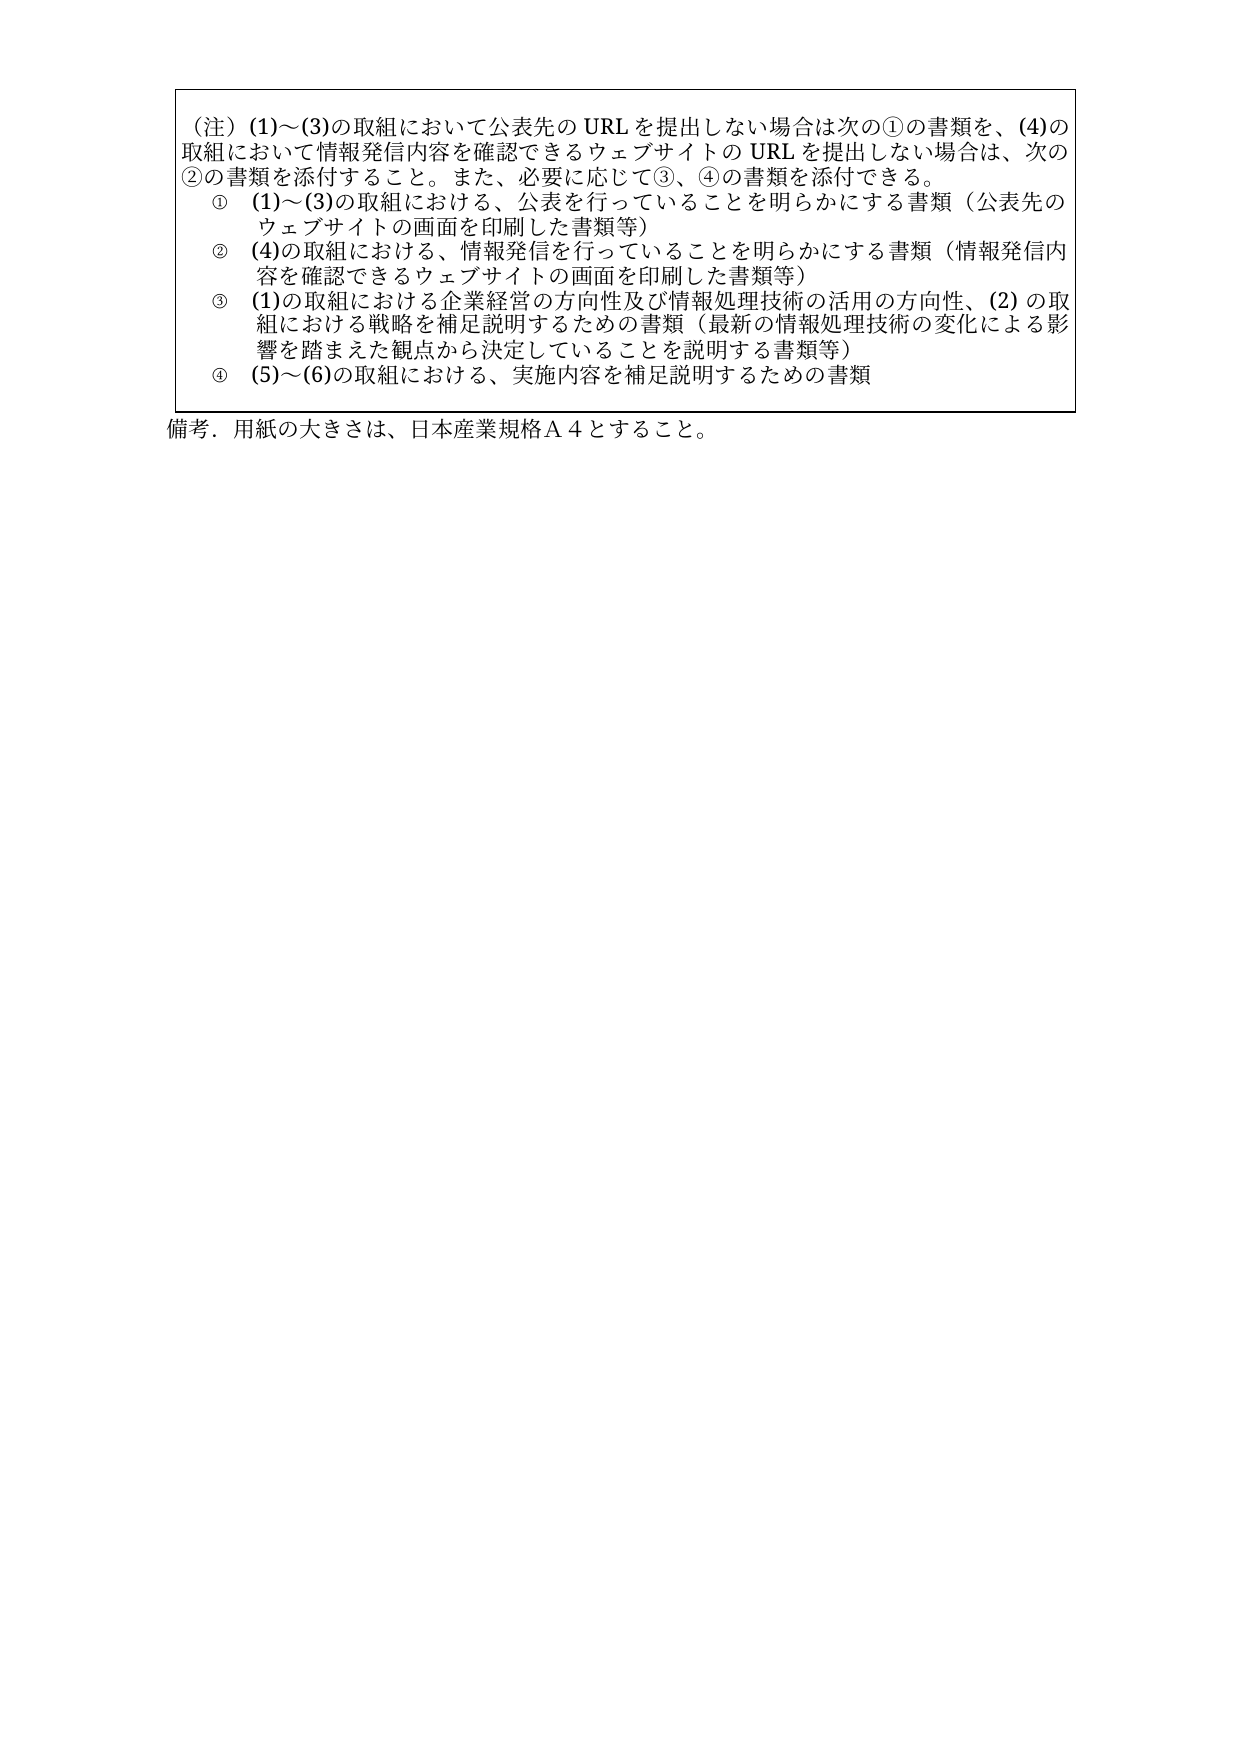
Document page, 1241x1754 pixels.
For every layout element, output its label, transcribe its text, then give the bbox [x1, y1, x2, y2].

text 備考．用紙の大きさは、日本産業規格Ａ４とすること。 [167, 412, 1070, 444]
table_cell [176, 90, 1075, 411]
